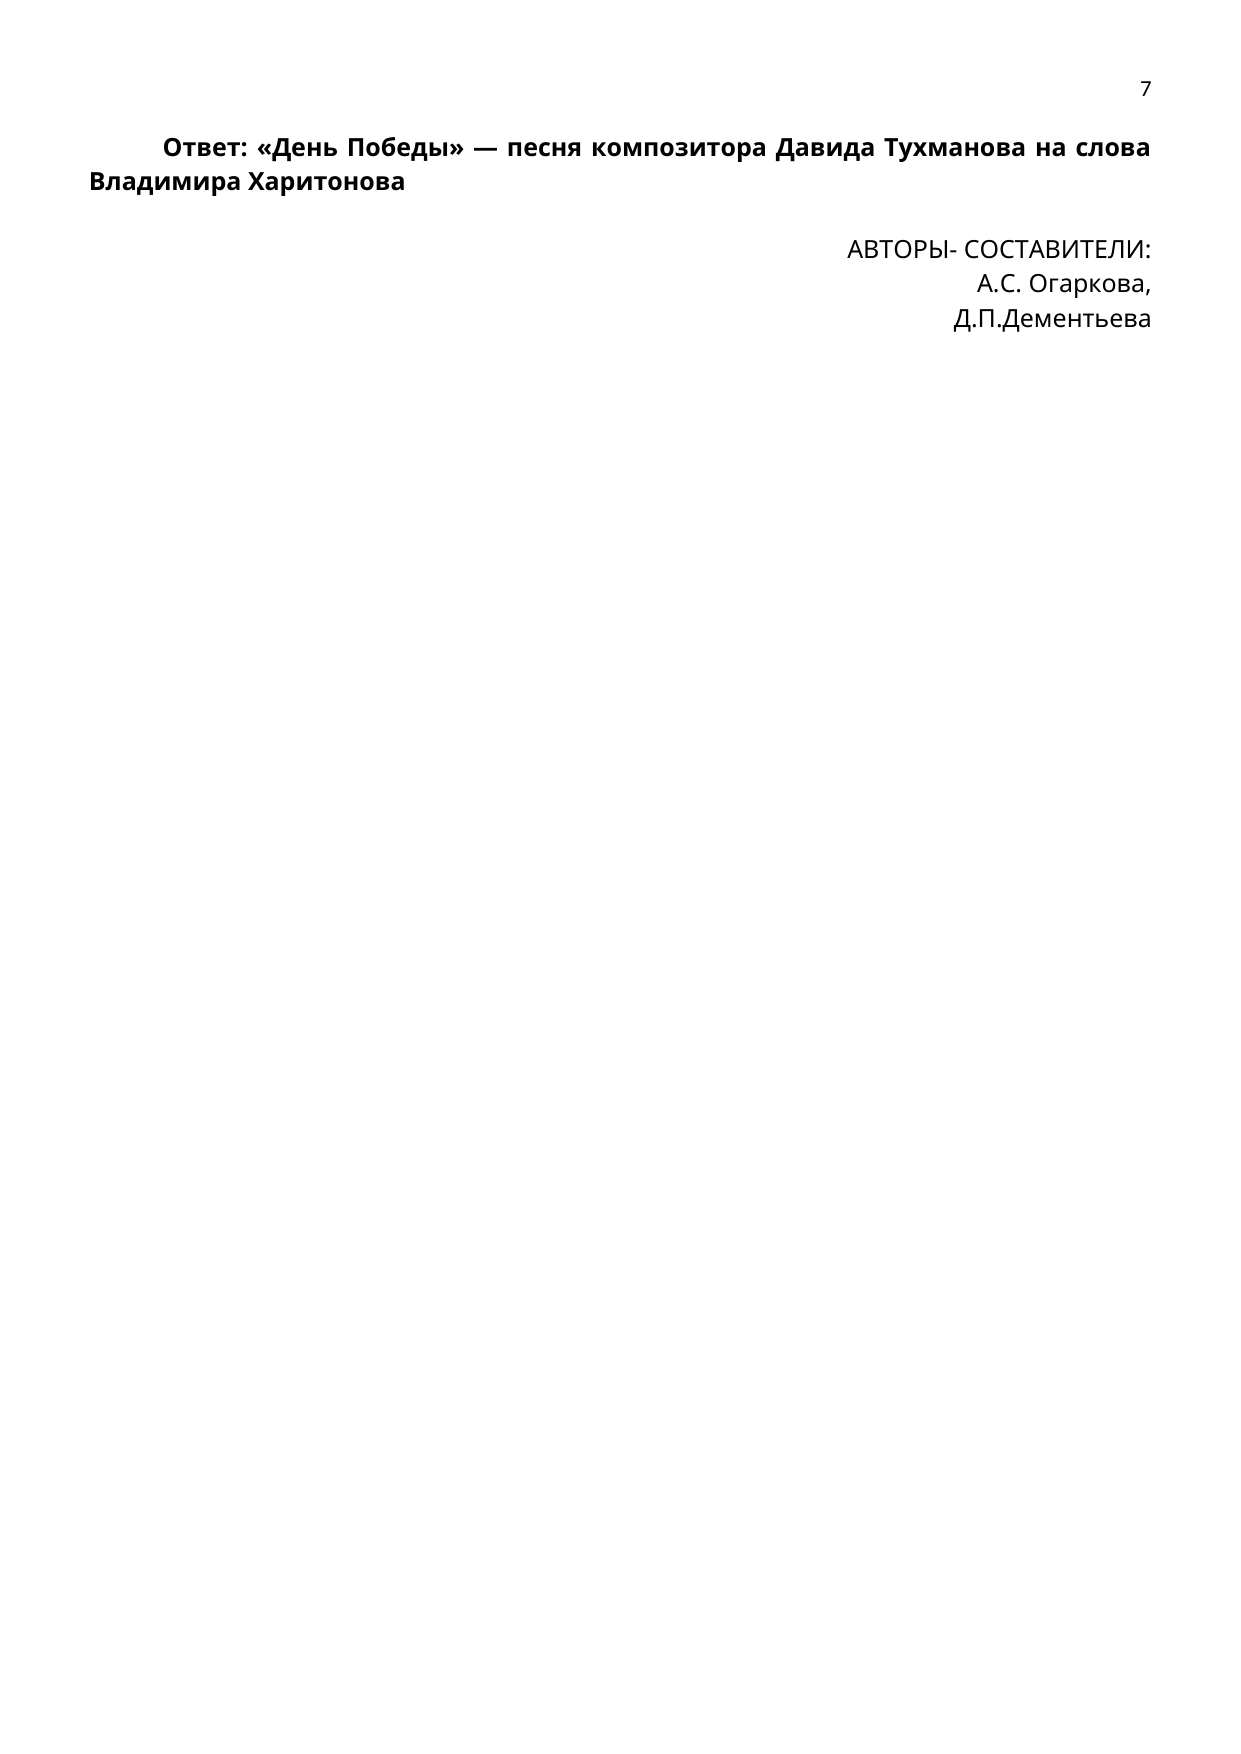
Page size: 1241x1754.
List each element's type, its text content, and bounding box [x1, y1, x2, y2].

text Ответ: «День Победы» — песня композитора Давида Тухманова на слова Владимира Харитонова [89, 130, 1152, 198]
text Д.П.Дементьева [89, 300, 1152, 334]
text А.С. Огаркова, [89, 266, 1152, 300]
text АВТОРЫ- СОСТАВИТЕЛИ: [89, 232, 1152, 266]
